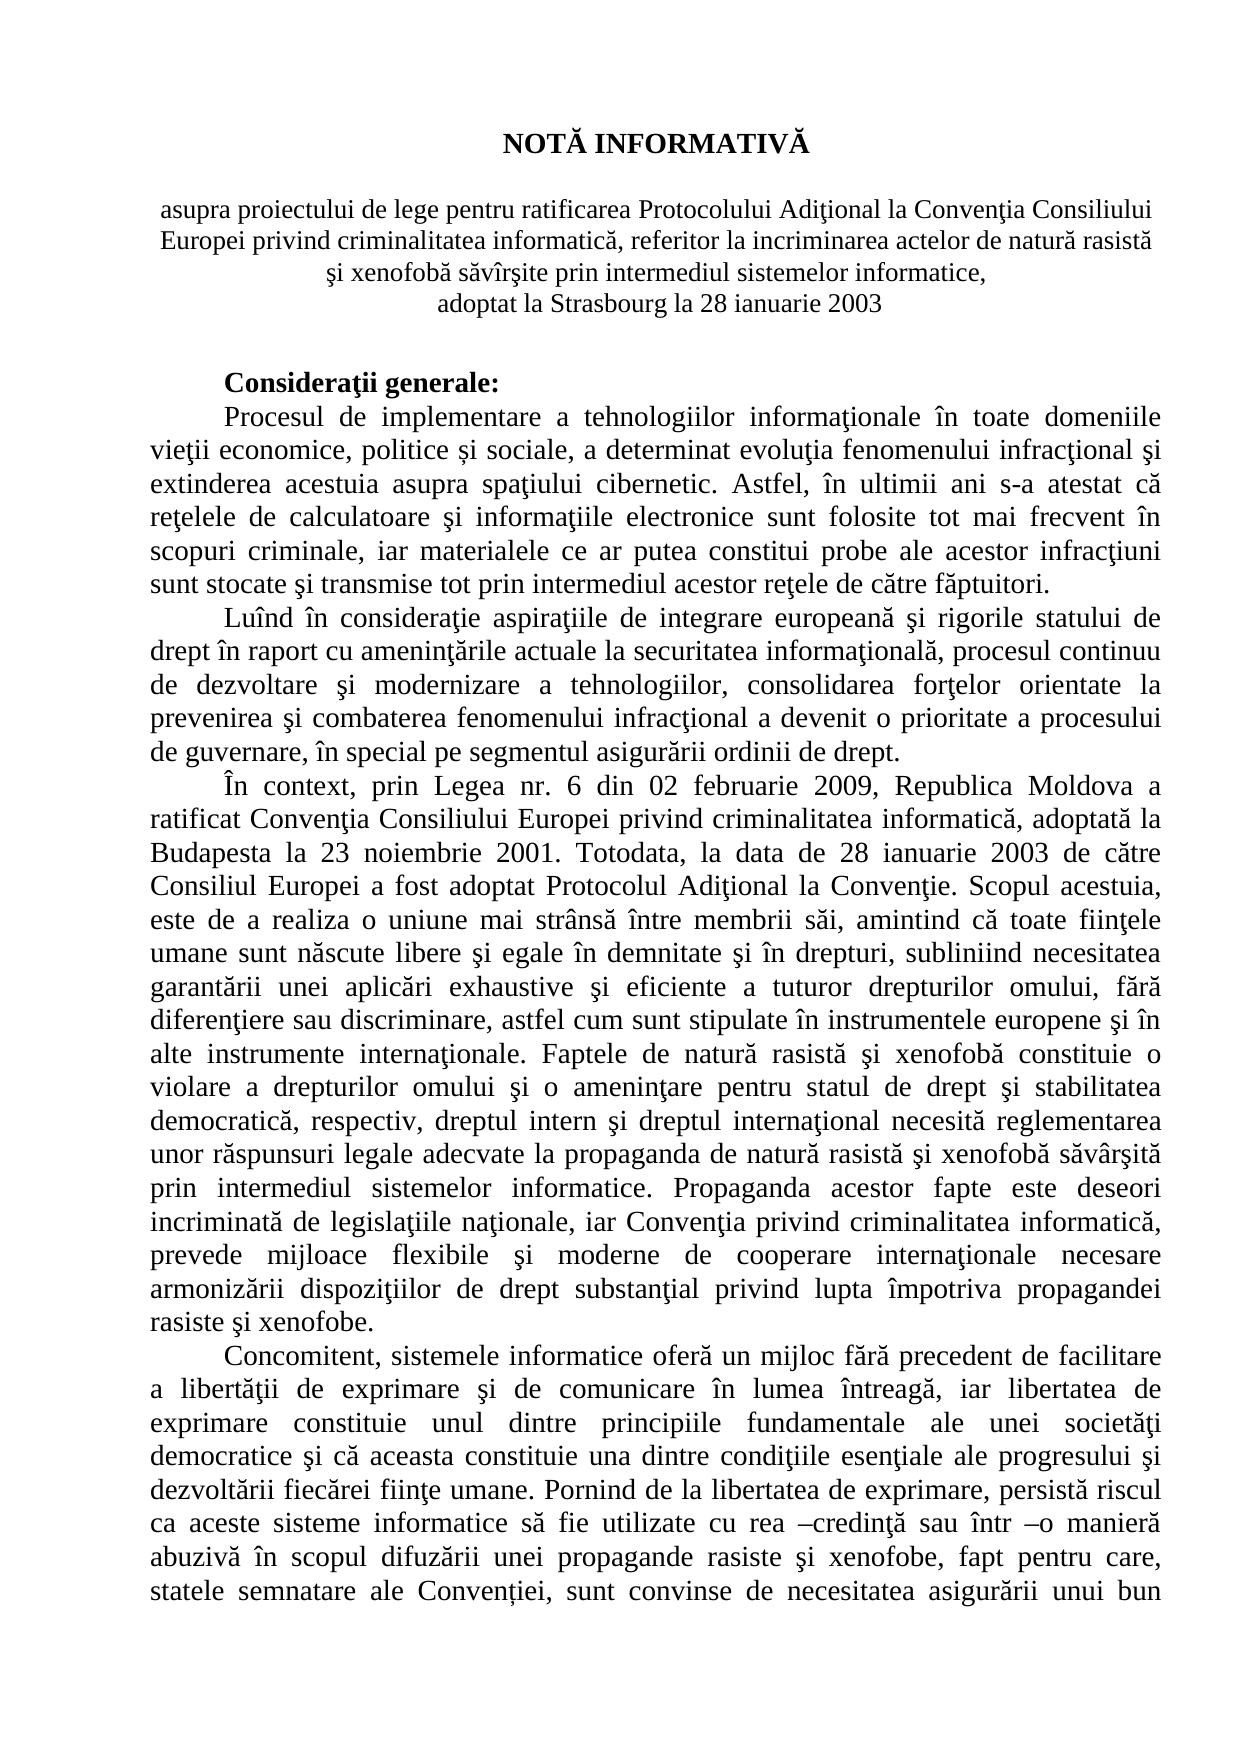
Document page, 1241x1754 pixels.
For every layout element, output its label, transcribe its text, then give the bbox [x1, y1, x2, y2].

text adoptat la Strasbourg la 28 ianuarie 2003 [150, 287, 1162, 318]
text Consideraţii generale: [150, 365, 1162, 399]
text NOTĂ INFORMATIVĂ [150, 126, 1162, 160]
text asupra proiectului de lege pentru ratificarea Protocolului Adiţional la Convenţia Consiliului Europei privind criminalitatea informatică, referitor la incriminarea actelor de natură rasistă şi xenofobă săvîrşite prin intermediul sistemelor informatice, [150, 193, 1162, 287]
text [150, 1338, 1162, 1606]
text În context, prin Legea nr. 6 din 02 februarie 2009, Republica Moldova a ratificat Convenţia Consiliului Europei privind criminalitatea informatică, adoptată la Budapesta la 23 noiembrie 2001. Totodata, la data de 28 ianuarie 2003 de către Consiliul Europei a fost adoptat Protocolul Adiţional la Convenţie. Scopul acestuia, este de a realiza o uniune mai strânsă între membrii săi, amintind că toate fiinţele umane sunt născute libere şi egale în demnitate şi în drepturi, subliniind necesitatea garantării unei aplicări exhaustive şi eficiente a tuturor drepturilor omului, fără diferenţiere sau discriminare, astfel cum sunt stipulate în instrumentele europene şi în alte instrumente internaţionale. Faptele de natură rasistă şi xenofobă constituie o violare a drepturilor omului şi o ameninţare pentru statul de drept şi stabilitatea democratică, respectiv, dreptul intern şi dreptul internaţional necesită reglementarea unor răspunsuri legale adecvate la propaganda de natură rasistă şi xenofobă săvârşită prin intermediul sistemelor informatice. Propaganda acestor fapte este deseori incriminată de legislaţiile naţionale, iar Convenţia privind criminalitatea informatică, prevede mijloace flexibile şi moderne de cooperare internaţionale necesare armonizării dispoziţiilor de drept substanţial privind lupta împotriva propagandei rasiste şi xenofobe. [150, 768, 1162, 1338]
text Procesul de implementare a tehnologiilor informaţionale în toate domeniile vieţii economice, politice și sociale, a determinat evoluţia fenomenului infracţional şi extinderea acestuia asupra spaţiului cibernetic. Astfel, în ultimii ani s-a atestat că reţelele de calculatoare şi informaţiile electronice sunt folosite tot mai frecvent în scopuri criminale, iar materialele ce ar putea constitui probe ale acestor infracţiuni sunt stocate şi transmise tot prin intermediul acestor reţele de către făptuitori. [150, 399, 1162, 600]
text Luînd în consideraţie aspiraţiile de integrare europeană şi rigorile statului de drept în raport cu ameninţările actuale la securitatea informaţională, procesul continuu de dezvoltare şi modernizare a tehnologiilor, consolidarea forţelor orientate la prevenirea şi combaterea fenomenului infracţional a devenit o prioritate a procesului de guvernare, în special pe segmentul asigurării ordinii de drept. [150, 600, 1162, 768]
